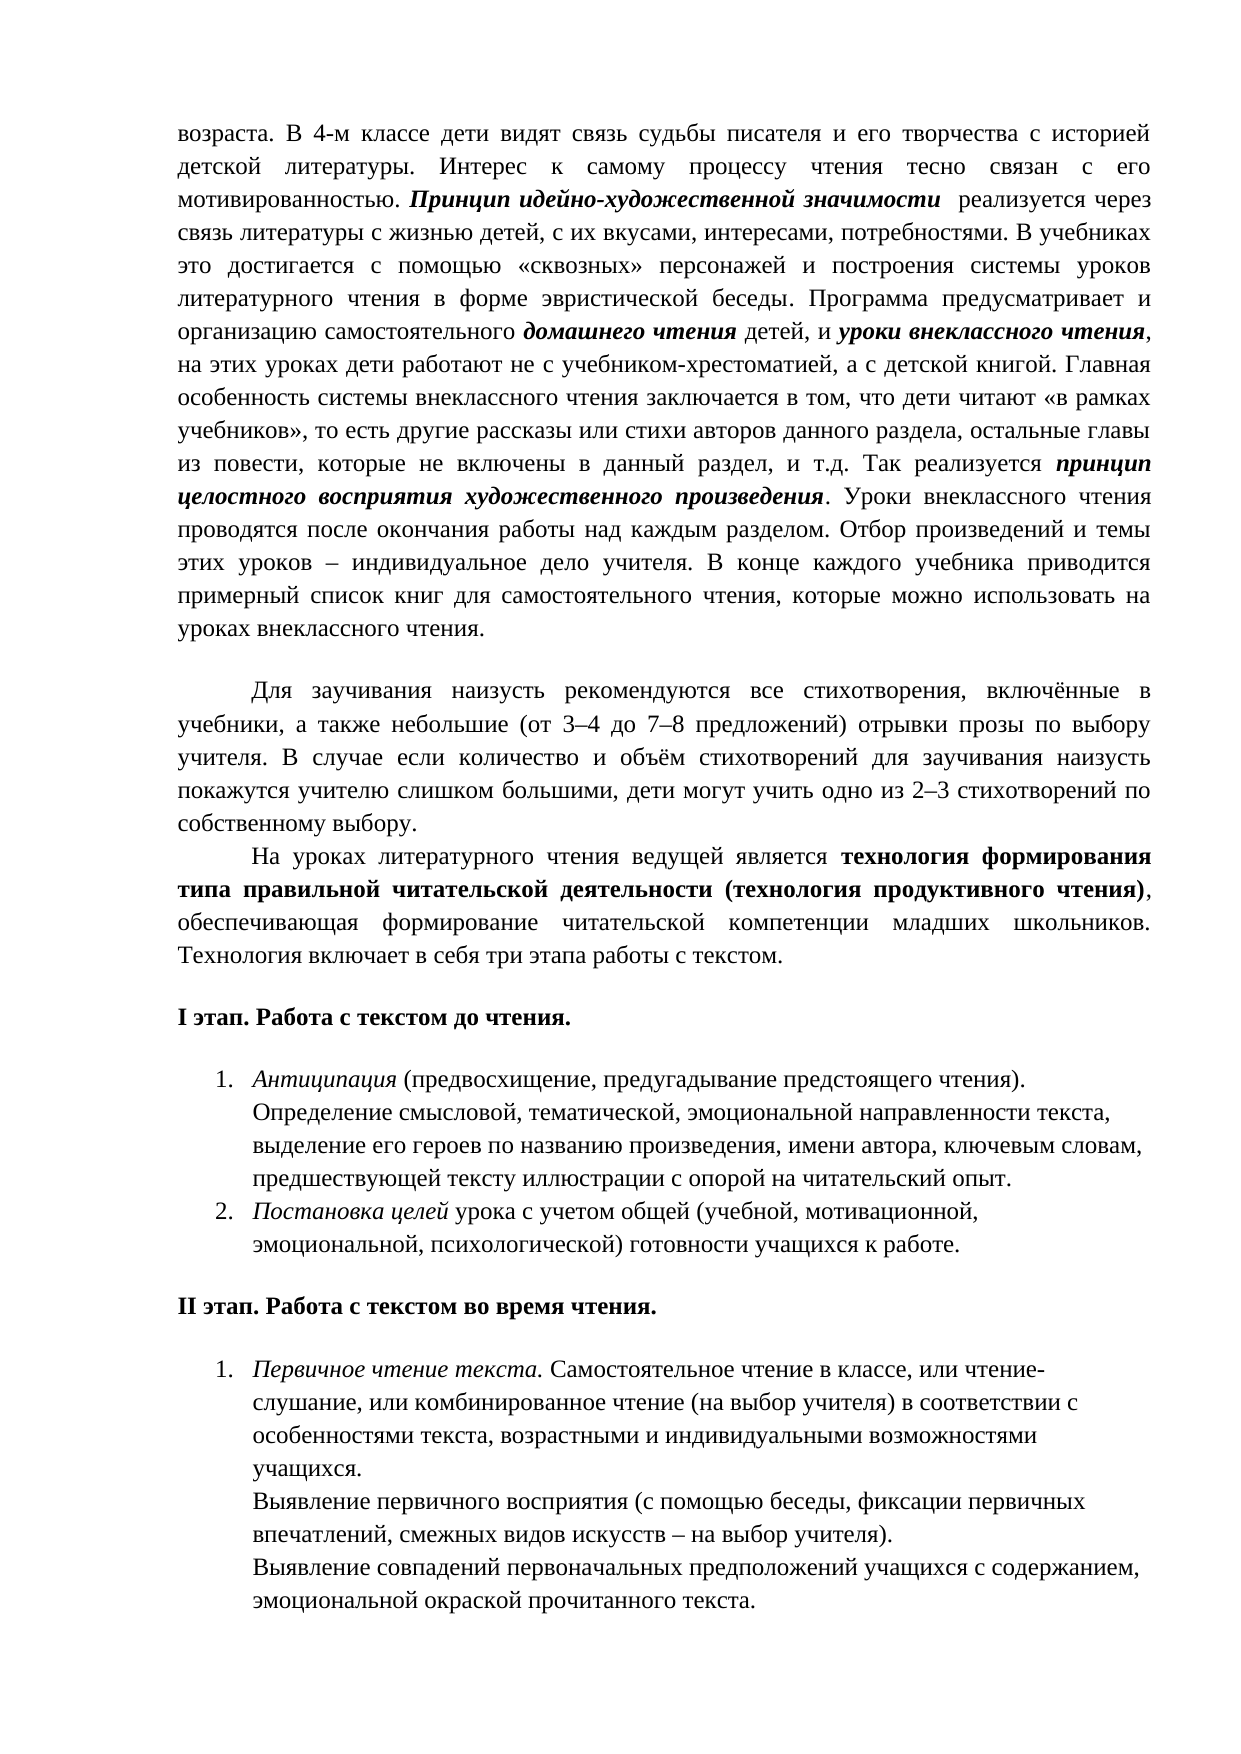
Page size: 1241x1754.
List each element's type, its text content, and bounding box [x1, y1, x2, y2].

text I этап. Работа с текстом до чтения. [177, 1002, 1152, 1031]
text Для заучивания наизусть рекомендуются все стихотворения, включённые в учебники, а также небольшие (от 3–4 до 7–8 предложений) отрывки прозы по выбору учителя. В случае если количество и объём стихотворений для заучивания наизусть покажутся учителю слишком большими, дети могут учить одно из 2–3 стихотворений по собственному выбору. [177, 676, 1152, 836]
list Постановка целей урока с учетом общей (учебной, мотивационной, эмоциональной, психологической) готовности учащихся к работе. [215, 1196, 1152, 1258]
text На уроках литературного чтения ведущей является технология формирования типа правильной читательской деятельности (технология продуктивного чтения), обеспечивающая формирование читательской компетенции младших школьников. Технология включает в себя три этапа работы с текстом. [177, 841, 1152, 968]
list Антиципация (предвосхищение, предугадывание предстоящего чтения). Определение смысловой, тематической, эмоциональной направленности текста, выделение его героев по названию произведения, имени автора, ключевым словам, предшествующей тексту иллюстрации с опорой на читательский опыт. [215, 1064, 1152, 1192]
list Первичное чтение текста. Самостоятельное чтение в классе, или чтение-слушание, или комбинированное чтение (на выбор учителя) в соответствии с особенностями текста, возрастными и индивидуальными возможностями учащихся. Выявление первичного восприятия (с помощью беседы, фиксации первичных впечатлений, смежных видов искусств – на выбор учителя). Выявление совпадений первоначальных предположений учащихся с содержанием, эмоциональной окраской прочитанного текста. [215, 1354, 1152, 1613]
text II этап. Работа с текстом во время чтения. [177, 1291, 1152, 1320]
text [177, 118, 1152, 642]
